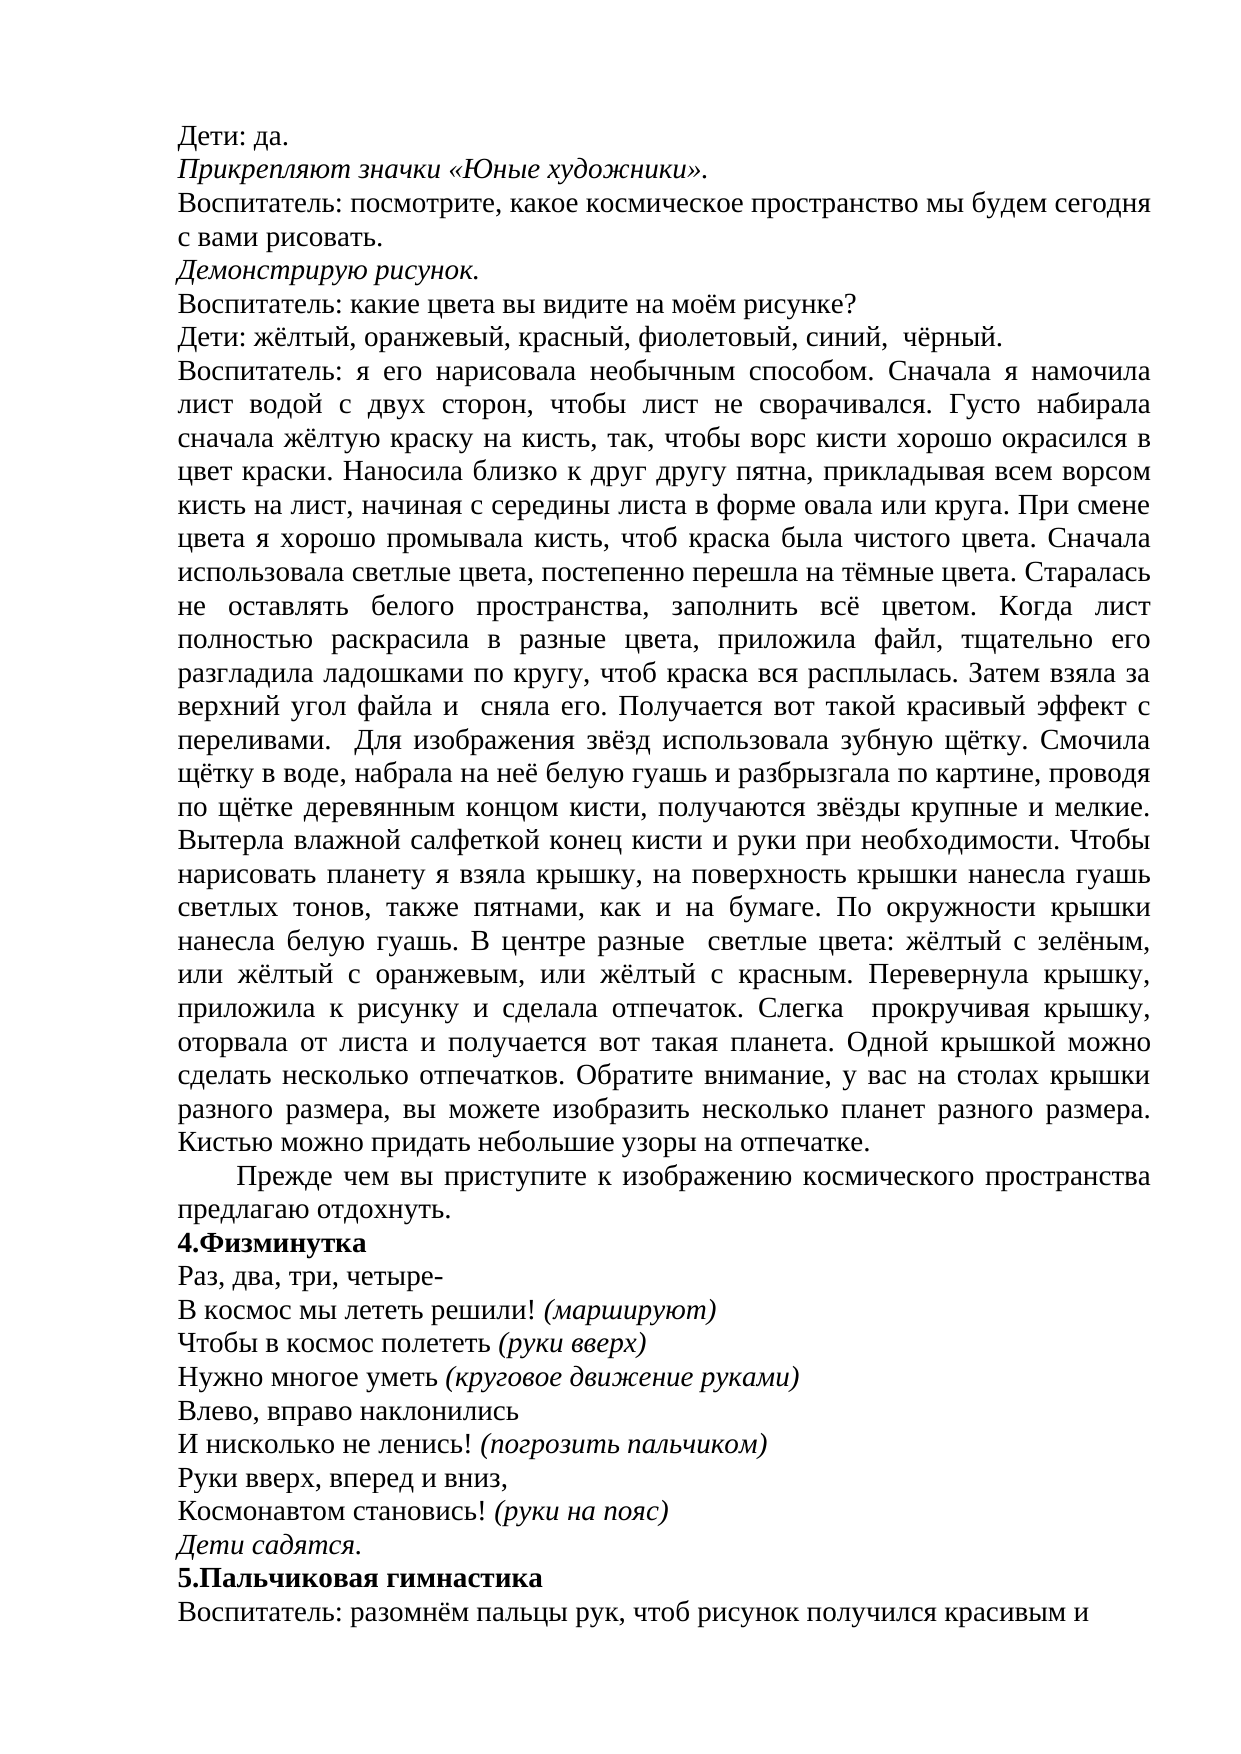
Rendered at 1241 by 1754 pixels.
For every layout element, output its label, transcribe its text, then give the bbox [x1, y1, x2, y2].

text Воспитатель: я его нарисовала необычным способом. Сначала я намочила лист водой с двух сторон, чтобы лист не сворачивался. Густо набирала сначала жёлтую краску на кисть, так, чтобы ворс кисти хорошо окрасился в цвет краски. Наносила близко к друг другу пятна, прикладывая всем ворсом кисть на лист, начиная с середины листа в форме овала или круга. При смене цвета я хорошо промывала кисть, чтоб краска была чистого цвета. Сначала использовала светлые цвета, постепенно перешла на тёмные цвета. Старалась не оставлять белого пространства, заполнить всё цветом. Когда лист полностью раскрасила в разные цвета, приложила файл, тщательно его разгладила ладошками по кругу, чтоб краска вся расплылась. Затем взяла за верхний угол файла и сняла его. Получается вот такой красивый эффект с переливами. Для изображения звёзд использовала зубную щётку. Смочила щётку в воде, набрала на неё белую гуашь и разбрызгала по картине, проводя по щётке деревянным концом кисти, получаются звёзды крупные и мелкие. Вытерла влажной салфеткой конец кисти и руки при необходимости. Чтобы нарисовать планету я взяла крышку, на поверхность крышки нанесла гуашь светлых тонов, также пятнами, как и на бумаге. По окружности крышки нанесла белую гуашь. В центре разные светлые цвета: жёлтый с зелёным, или жёлтый с оранжевым, или жёлтый с красным. Перевернула крышку, приложила к рисунку и сделала отпечаток. Слегка прокручивая крышку, оторвала от листа и получается вот такая планета. Одной крышкой можно сделать несколько отпечатков. Обратите внимание, у вас на столах крышки разного размера, вы можете изобразить несколько планет разного размера. Кистью можно придать небольшие узоры на отпечатке. [177, 353, 1152, 1158]
text Воспитатель: посмотрите, какое космическое пространство мы будем сегодня с вами рисовать. [177, 185, 1152, 252]
text Дети: жёлтый, оранжевый, красный, фиолетовый, синий, чёрный. [177, 319, 1152, 353]
text Прикрепляют значки «Юные художники». [177, 152, 1152, 185]
text Раз, два, три, четыре- В космос мы лететь решили! (маршируют) Чтобы в космос полететь (руки вверх) Нужно многое уметь (круговое движение руками) Влево, вправо наклонились И нисколько не ленись! (погрозить пальчиком) Руки вверх, вперед и вниз, Космонавтом становись! (руки на пояс) [177, 1258, 1152, 1527]
text 4.Физминутка [177, 1225, 1152, 1258]
text Воспитатель: какие цвета вы видите на моём рисунке? [177, 286, 1152, 319]
text Прежде чем вы приступите к изображению космического пространства предлагаю отдохнуть. [177, 1158, 1152, 1225]
text Демонстрирую рисунок. [177, 252, 1152, 286]
text Воспитатель: разомнём пальцы рук, чтоб рисунок получился красивым и [177, 1594, 1152, 1627]
text Дети: да. [177, 118, 1152, 152]
text Дети садятся. [177, 1527, 1152, 1560]
text 5.Пальчиковая гимнастика [177, 1560, 1152, 1594]
